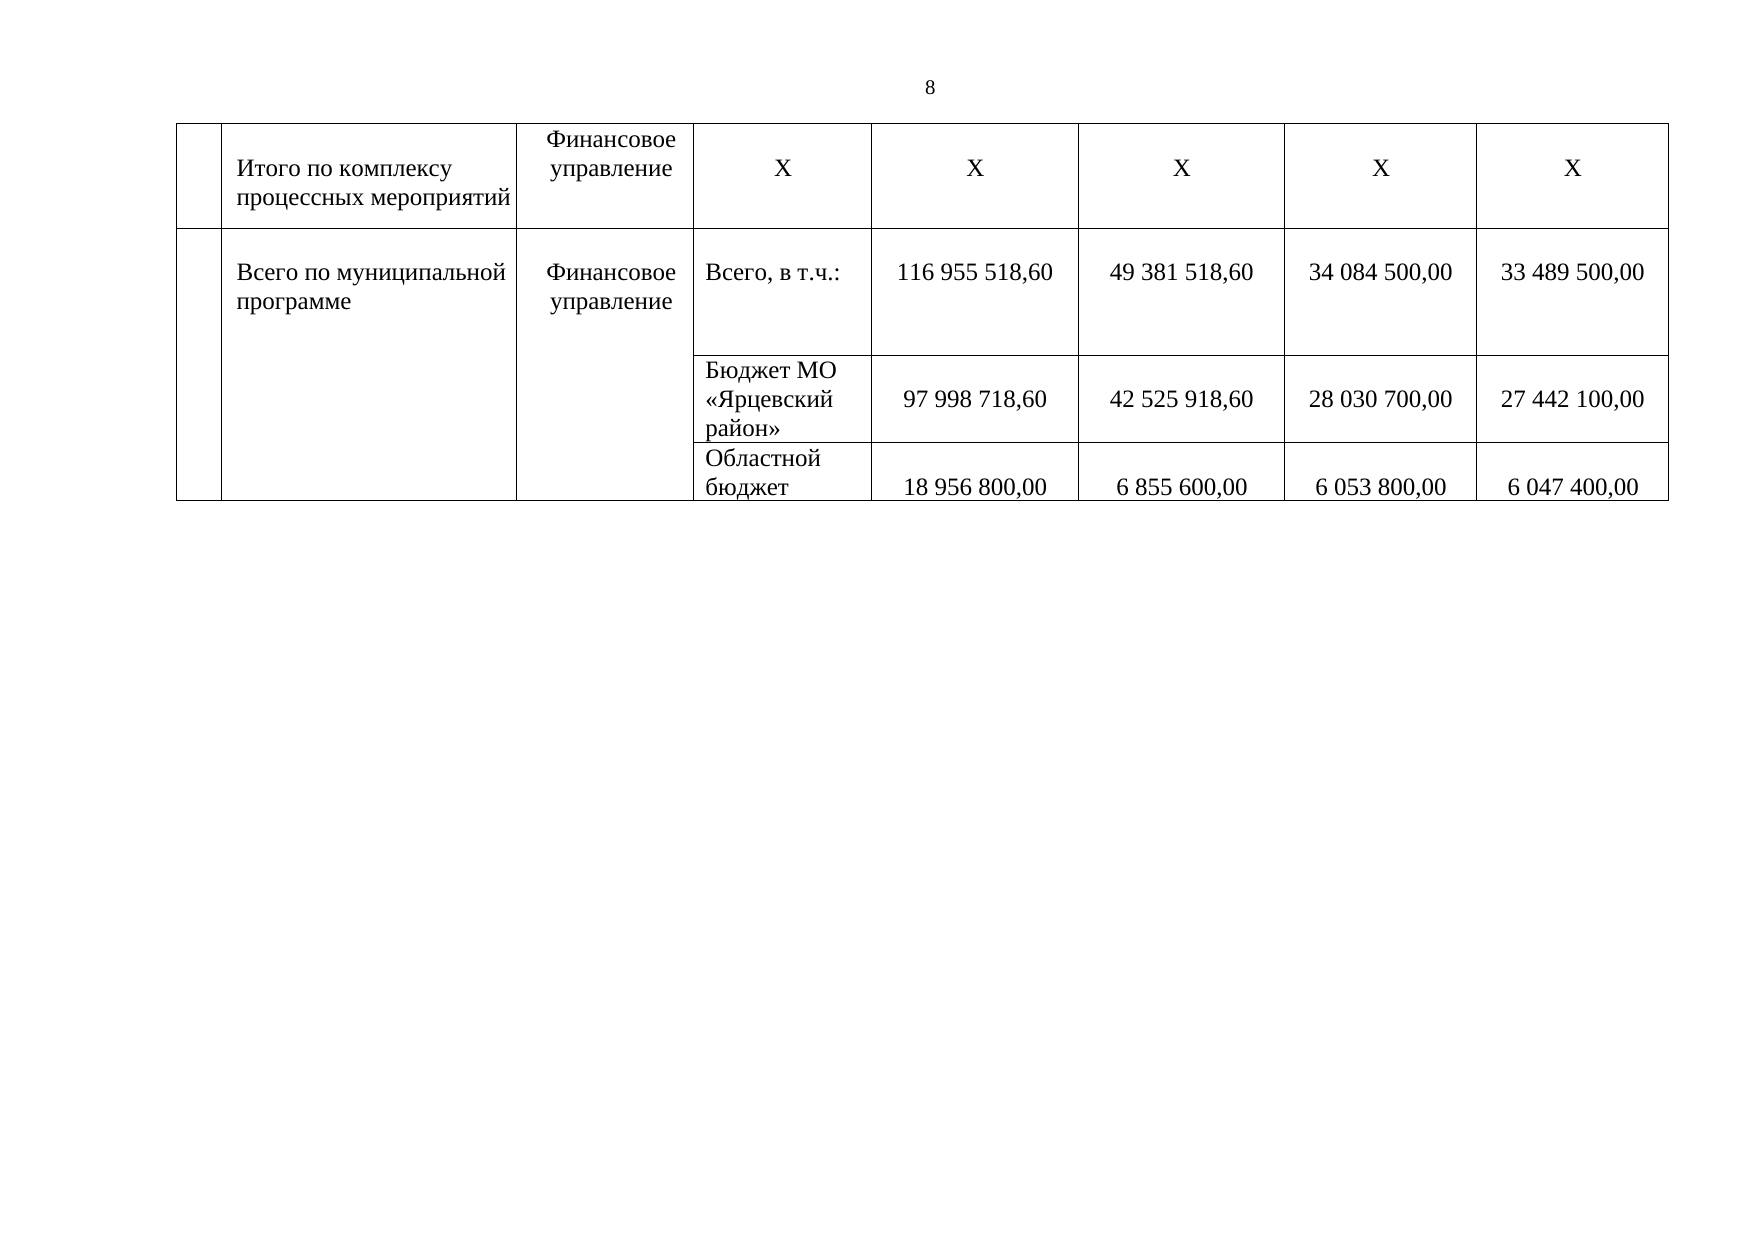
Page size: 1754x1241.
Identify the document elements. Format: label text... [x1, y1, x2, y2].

table_cell 28 030 700,00 [1285, 356, 1476, 442]
table_cell Х [694, 124, 871, 227]
table_cell Бюджет МО «Ярцевский район» [694, 356, 871, 442]
table_cell 97 998 718,60 [872, 356, 1078, 442]
table_cell Х [1285, 124, 1476, 227]
table_cell 27 442 100,00 [1477, 356, 1668, 442]
table_cell 116 955 518,60 [872, 229, 1078, 354]
table_cell Х [1079, 124, 1284, 227]
table_cell Всего, в т.ч.: [694, 229, 871, 354]
table_cell 42 525 918,60 [1079, 356, 1284, 442]
table_cell Всего по муниципальной программе [222, 229, 516, 500]
table_cell Итого по комплексу процессных мероприятий [222, 124, 516, 227]
table_cell 33 489 500,00 [1477, 229, 1668, 354]
table_cell 49 381 518,60 [1079, 229, 1284, 354]
table_cell 18 956 800,00 [872, 443, 1078, 500]
table_cell 6 053 800,00 [1285, 443, 1476, 500]
table_cell 6 047 400,00 [1477, 443, 1668, 500]
table_cell 34 084 500,00 [1285, 229, 1476, 354]
table_cell [177, 229, 221, 500]
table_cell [517, 124, 693, 227]
table_cell 6 855 600,00 [1079, 443, 1284, 500]
table_cell Х [1477, 124, 1668, 227]
table_cell Финансовое управление [517, 229, 693, 500]
table_cell Х [872, 124, 1078, 227]
table_cell [177, 124, 221, 227]
table_cell Областной бюджет [694, 443, 871, 500]
